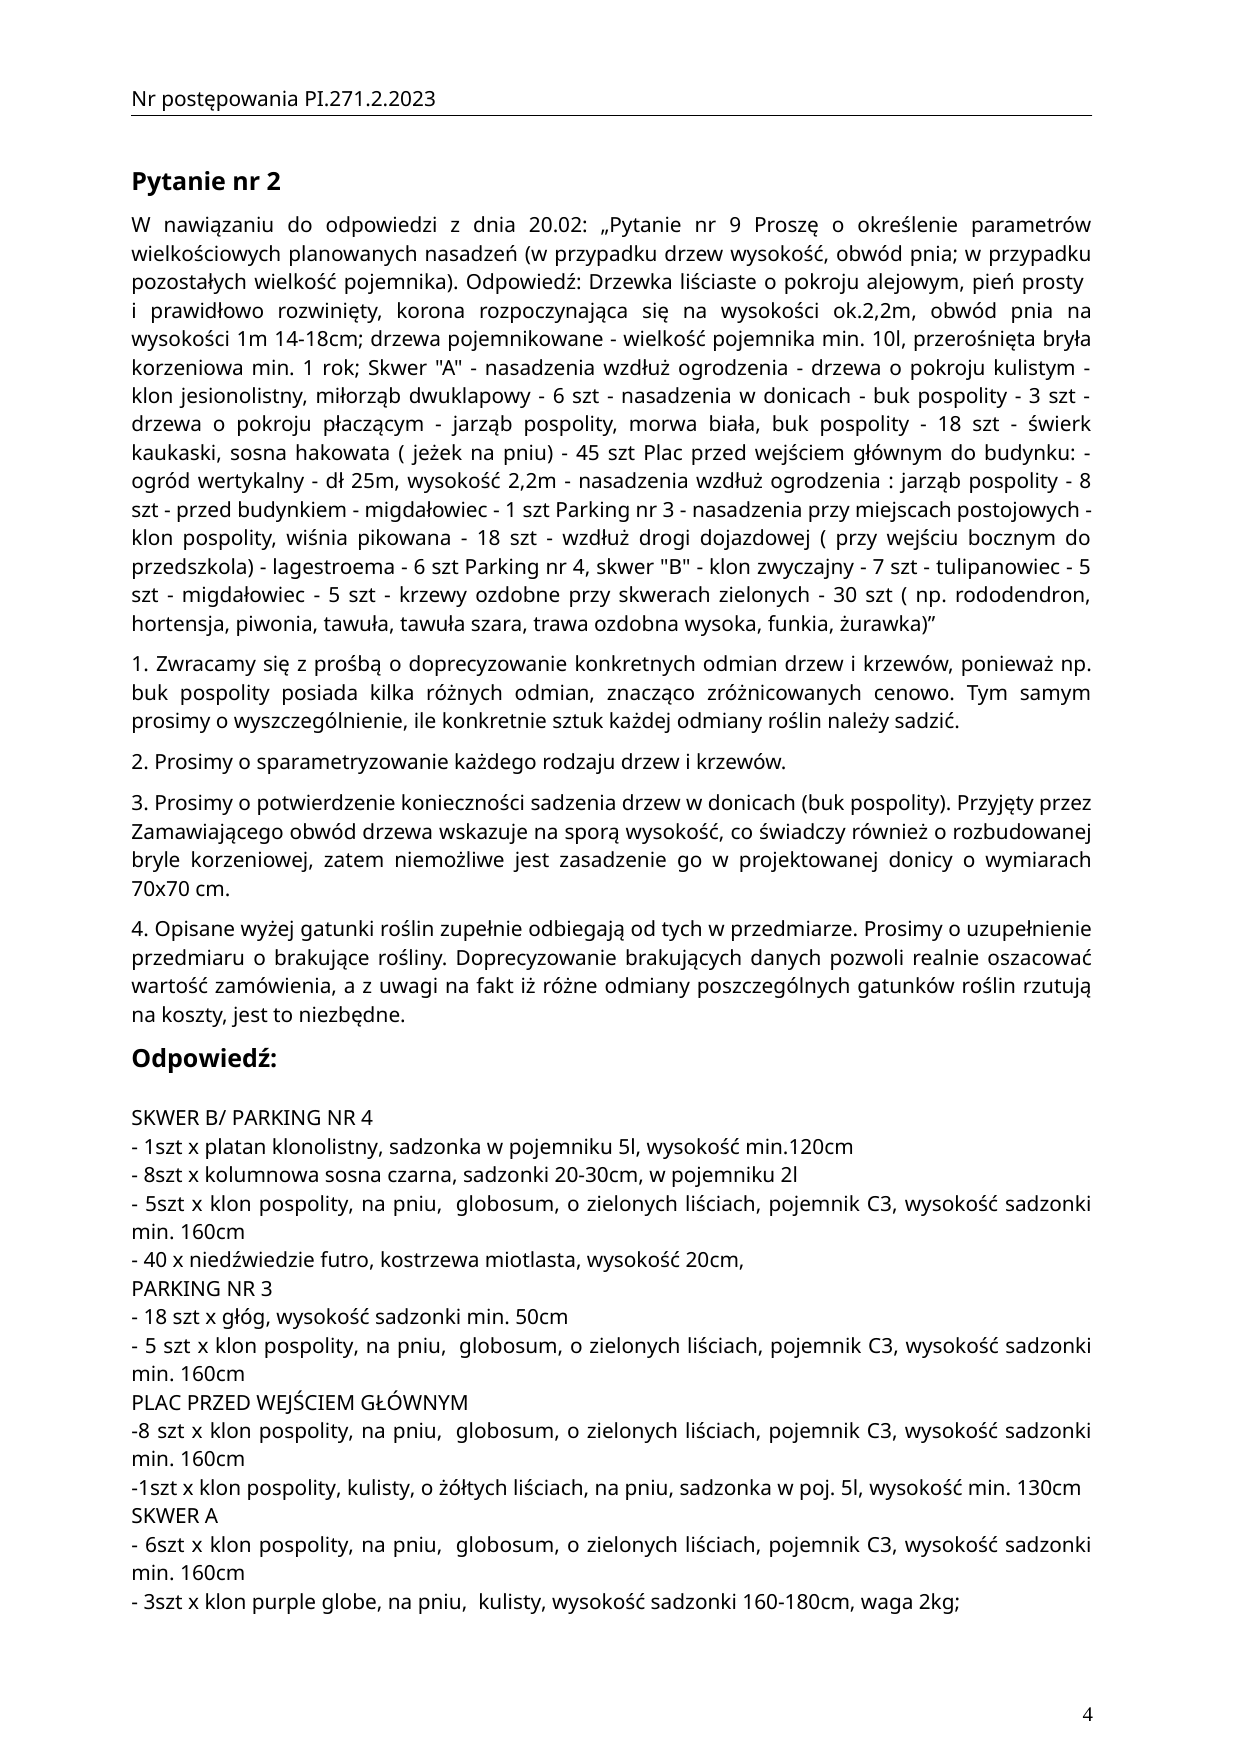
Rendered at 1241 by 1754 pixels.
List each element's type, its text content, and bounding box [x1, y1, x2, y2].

text -1szt x klon pospolity, kulisty, o żółtych liściach, na pniu, sadzonka w poj. 5l, wysokość min. 130cm [131, 1473, 1092, 1501]
text 4. Opisane wyżej gatunki roślin zupełnie odbiegają od tych w przedmiarze. Prosimy o uzupełnienie przedmiaru o brakujące rośliny. Doprecyzowanie brakujących danych pozwoli realnie oszacować wartość zamówienia, a z uwagi na fakt iż różne odmiany poszczególnych gatunków roślin rzutują na koszty, jest to niezbędne. [131, 914, 1092, 1028]
text - 5szt x klon pospolity, na pniu, globosum, o zielonych liściach, pojemnik C3, wysokość sadzonki min. 160cm [131, 1189, 1092, 1246]
text - 1szt x platan klonolistny, sadzonka w pojemniku 5l, wysokość min.120cm [131, 1132, 1092, 1160]
text - 40 x niedźwiedzie futro, kostrzewa miotlasta, wysokość 20cm, [131, 1246, 1092, 1274]
text Odpowiedź: [131, 1041, 1092, 1075]
text SKWER A [131, 1501, 1092, 1530]
text 3. Prosimy o potwierdzenie konieczności sadzenia drzew w donicach (buk pospolity). Przyjęty przez Zamawiającego obwód drzewa wskazuje na sporą wysokość, co świadczy również o rozbudowanej bryle korzeniowej, zatem niemożliwe jest zasadzenie go w projektowanej donicy o wymiarach 70x70 cm. [131, 788, 1092, 902]
text - 18 szt x głóg, wysokość sadzonki min. 50cm [131, 1302, 1092, 1331]
text Pytanie nr 2 [131, 164, 1092, 198]
text PARKING NR 3 [131, 1274, 1092, 1302]
text SKWER B/ PARKING NR 4 [131, 1103, 1092, 1132]
text - 5 szt x klon pospolity, na pniu, globosum, o zielonych liściach, pojemnik C3, wysokość sadzonki min. 160cm [131, 1331, 1092, 1388]
text 2. Prosimy o sparametryzowanie każdego rodzaju drzew i krzewów. [131, 747, 1092, 776]
text - 3szt x klon purple globe, na pniu, kulisty, wysokość sadzonki 160-180cm, waga 2kg; [131, 1587, 1092, 1615]
text 1. Zwracamy się z prośbą o doprecyzowanie konkretnych odmian drzew i krzewów, ponieważ np. buk pospolity posiada kilka różnych odmian, znacząco zróżnicowanych cenowo. Tym samym prosimy o wyszczególnienie, ile konkretnie sztuk każdej odmiany roślin należy sadzić. [131, 649, 1092, 735]
text PLAC PRZED WEJŚCIEM GŁÓWNYM [131, 1388, 1092, 1416]
text - 8szt x kolumnowa sosna czarna, sadzonki 20-30cm, w pojemniku 2l [131, 1160, 1092, 1189]
text W nawiązaniu do odpowiedzi z dnia 20.02: „Pytanie nr 9 Proszę o określenie parametrów wielkościowych planowanych nasadzeń (w przypadku drzew wysokość, obwód pnia; w przypadku pozostałych wielkość pojemnika). Odpowiedź: Drzewka liściaste o pokroju alejowym, pień prosty i prawidłowo rozwinięty, korona rozpoczynająca się na wysokości ok.2,2m, obwód pnia na wysokości 1m 14-18cm; drzewa pojemnikowane - wielkość pojemnika min. 10l, przerośnięta bryła korzeniowa min. 1 rok; Skwer "A" - nasadzenia wzdłuż ogrodzenia - drzewa o pokroju kulistym - klon jesionolistny, miłorząb dwuklapowy - 6 szt - nasadzenia w donicach - buk pospolity - 3 szt - drzewa o pokroju płaczącym - jarząb pospolity, morwa biała, buk pospolity - 18 szt - świerk kaukaski, sosna hakowata ( jeżek na pniu) - 45 szt Plac przed wejściem głównym do budynku: - ogród wertykalny - dł 25m, wysokość 2,2m - nasadzenia wzdłuż ogrodzenia : jarząb pospolity - 8 szt - przed budynkiem - migdałowiec - 1 szt Parking nr 3 - nasadzenia przy miejscach postojowych - klon pospolity, wiśnia pikowana - 18 szt - wzdłuż drogi dojazdowej ( przy wejściu bocznym do przedszkola) - lagestroema - 6 szt Parking nr 4, skwer "B" - klon zwyczajny - 7 szt - tulipanowiec - 5 szt - migdałowiec - 5 szt - krzewy ozdobne przy skwerach zielonych - 30 szt ( np. rododendron, hortensja, piwonia, tawuła, tawuła szara, trawa ozdobna wysoka, funkia, żurawka)” [131, 211, 1092, 637]
text -8 szt x klon pospolity, na pniu, globosum, o zielonych liściach, pojemnik C3, wysokość sadzonki min. 160cm [131, 1416, 1092, 1473]
text - 6szt x klon pospolity, na pniu, globosum, o zielonych liściach, pojemnik C3, wysokość sadzonki min. 160cm [131, 1530, 1092, 1587]
